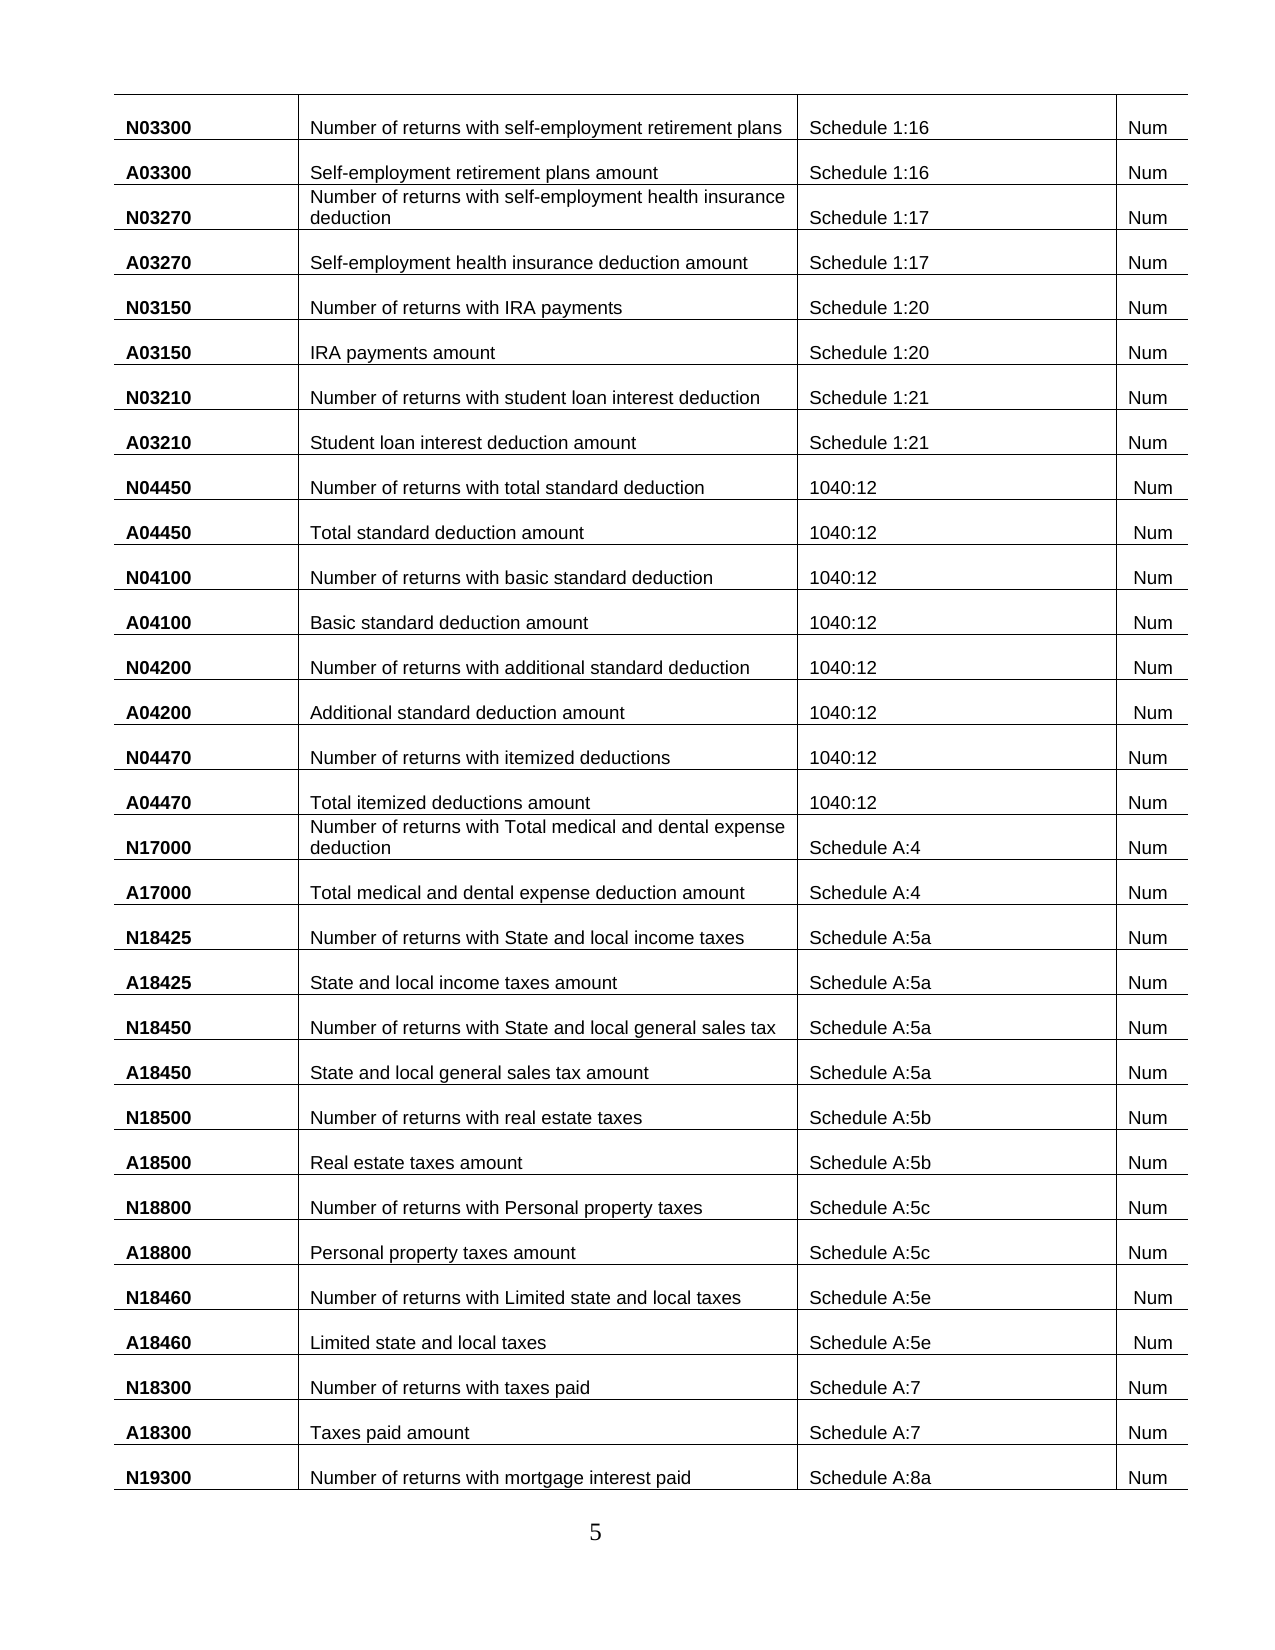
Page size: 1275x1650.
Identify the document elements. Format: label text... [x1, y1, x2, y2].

table_cell Number of returns with Limited state and local taxes [299, 1265, 797, 1309]
table_cell N04100 [114, 545, 298, 589]
table_cell Num [1117, 1040, 1188, 1084]
table_cell Student loan interest deduction amount [299, 410, 797, 454]
table_cell Num [1117, 860, 1188, 904]
table_cell Schedule 1:16 [798, 95, 1116, 139]
table_cell N03150 [114, 275, 298, 319]
table_cell A18425 [114, 950, 298, 994]
table_cell Num [1117, 140, 1188, 184]
table_cell Limited state and local taxes [299, 1310, 797, 1354]
table_cell Schedule 1:17 [798, 230, 1116, 274]
table_cell A03300 [114, 140, 298, 184]
table_cell N18425 [114, 905, 298, 949]
table_cell Schedule A:5e [798, 1310, 1116, 1354]
table_cell N18460 [114, 1265, 298, 1309]
table_cell Schedule 1:21 [798, 365, 1116, 409]
table_cell Num [1117, 1175, 1188, 1219]
table_cell A18450 [114, 1040, 298, 1084]
table_cell N17000 [114, 815, 298, 859]
table_cell Number of returns with Total medical and dental expense deduction [299, 815, 797, 859]
table_cell Num [1117, 1220, 1188, 1264]
table_cell Num [1117, 995, 1188, 1039]
table_cell Number of returns with additional standard deduction [299, 635, 797, 679]
table_cell Schedule A:4 [798, 860, 1116, 904]
table_cell N04470 [114, 725, 298, 769]
table_cell Number of returns with mortgage interest paid [299, 1445, 797, 1489]
table_cell 1040:12 [798, 500, 1116, 544]
table_cell Num [1117, 815, 1188, 859]
table_cell N03300 [114, 95, 298, 139]
table_cell Schedule A:5a [798, 995, 1116, 1039]
table_cell Schedule 1:21 [798, 410, 1116, 454]
table_cell Num [1117, 1400, 1188, 1444]
table_cell Num [1117, 410, 1188, 454]
table_cell Num [1117, 905, 1188, 949]
table_cell A03150 [114, 320, 298, 364]
table_cell Schedule A:7 [798, 1400, 1116, 1444]
table_cell N03210 [114, 365, 298, 409]
table_cell Num [1117, 95, 1188, 139]
table_cell A03210 [114, 410, 298, 454]
table_cell 1040:12 [798, 635, 1116, 679]
table_cell Number of returns with self-employment retirement plans [299, 95, 797, 139]
table_cell Num [1117, 1085, 1188, 1129]
table_cell Number of returns with Personal property taxes [299, 1175, 797, 1219]
table_cell Num [1117, 230, 1188, 274]
table_cell Number of returns with student loan interest deduction [299, 365, 797, 409]
table_cell State and local income taxes amount [299, 950, 797, 994]
table_cell Num [1117, 680, 1188, 724]
table_cell Num [1117, 320, 1188, 364]
table_cell Num [1117, 1130, 1188, 1174]
table_cell 1040:12 [798, 455, 1116, 499]
table_cell Schedule 1:17 [798, 185, 1116, 229]
table_cell Schedule A:5a [798, 905, 1116, 949]
table_cell Num [1117, 500, 1188, 544]
table_cell A18500 [114, 1130, 298, 1174]
table_cell Schedule A:5e [798, 1265, 1116, 1309]
table_cell N03270 [114, 185, 298, 229]
table_cell Number of returns with total standard deduction [299, 455, 797, 499]
table_cell Total medical and dental expense deduction amount [299, 860, 797, 904]
table_cell 1040:12 [798, 680, 1116, 724]
table_cell A17000 [114, 860, 298, 904]
table_cell Personal property taxes amount [299, 1220, 797, 1264]
table_cell Num [1117, 1310, 1188, 1354]
table_cell A03270 [114, 230, 298, 274]
table_cell A18300 [114, 1400, 298, 1444]
table_cell Basic standard deduction amount [299, 590, 797, 634]
table_cell A04470 [114, 770, 298, 814]
table_cell N04200 [114, 635, 298, 679]
table_cell Schedule 1:16 [798, 140, 1116, 184]
table_cell Num [1117, 185, 1188, 229]
table_cell Taxes paid amount [299, 1400, 797, 1444]
table_cell Num [1117, 950, 1188, 994]
table_cell Schedule A:5c [798, 1175, 1116, 1219]
table_cell Schedule A:8a [798, 1445, 1116, 1489]
table_cell Number of returns with State and local income taxes [299, 905, 797, 949]
table_cell Num [1117, 635, 1188, 679]
table_cell Schedule A:5b [798, 1130, 1116, 1174]
table_cell 1040:12 [798, 590, 1116, 634]
table_cell N18300 [114, 1355, 298, 1399]
table_cell Self-employment health insurance deduction amount [299, 230, 797, 274]
table_cell Num [1117, 1445, 1188, 1489]
table_cell Schedule A:4 [798, 815, 1116, 859]
table_cell Number of returns with self-employment health insurance deduction [299, 185, 797, 229]
table_cell Num [1117, 545, 1188, 589]
table_cell Num [1117, 1355, 1188, 1399]
table_cell 1040:12 [798, 725, 1116, 769]
table_cell State and local general sales tax amount [299, 1040, 797, 1084]
table_cell Schedule A:5c [798, 1220, 1116, 1264]
table_cell Number of returns with IRA payments [299, 275, 797, 319]
table_cell Schedule A:5b [798, 1085, 1116, 1129]
table_cell Num [1117, 455, 1188, 499]
table_cell A18800 [114, 1220, 298, 1264]
table_cell N19300 [114, 1445, 298, 1489]
table_cell Total standard deduction amount [299, 500, 797, 544]
table_cell Number of returns with State and local general sales tax [299, 995, 797, 1039]
table_cell Real estate taxes amount [299, 1130, 797, 1174]
table_cell Num [1117, 770, 1188, 814]
table_cell Schedule A:5a [798, 1040, 1116, 1084]
table_cell Schedule A:7 [798, 1355, 1116, 1399]
table_cell A04200 [114, 680, 298, 724]
table_cell Total itemized deductions amount [299, 770, 797, 814]
table_cell Number of returns with real estate taxes [299, 1085, 797, 1129]
table_cell Number of returns with basic standard deduction [299, 545, 797, 589]
table_cell Number of returns with taxes paid [299, 1355, 797, 1399]
table_cell 1040:12 [798, 770, 1116, 814]
table_cell Schedule A:5a [798, 950, 1116, 994]
table_cell N18500 [114, 1085, 298, 1129]
table_cell Additional standard deduction amount [299, 680, 797, 724]
table_cell IRA payments amount [299, 320, 797, 364]
table_cell Schedule 1:20 [798, 275, 1116, 319]
table_cell Num [1117, 1265, 1188, 1309]
table_cell 1040:12 [798, 545, 1116, 589]
table_cell N04450 [114, 455, 298, 499]
table_cell Schedule 1:20 [798, 320, 1116, 364]
table_cell A04100 [114, 590, 298, 634]
table_cell Self-employment retirement plans amount [299, 140, 797, 184]
table_cell N18450 [114, 995, 298, 1039]
table_cell Num [1117, 365, 1188, 409]
table_cell A18460 [114, 1310, 298, 1354]
table_cell N18800 [114, 1175, 298, 1219]
table_cell Num [1117, 275, 1188, 319]
table_cell Number of returns with itemized deductions [299, 725, 797, 769]
table_cell Num [1117, 725, 1188, 769]
table_cell A04450 [114, 500, 298, 544]
table_cell Num [1117, 590, 1188, 634]
